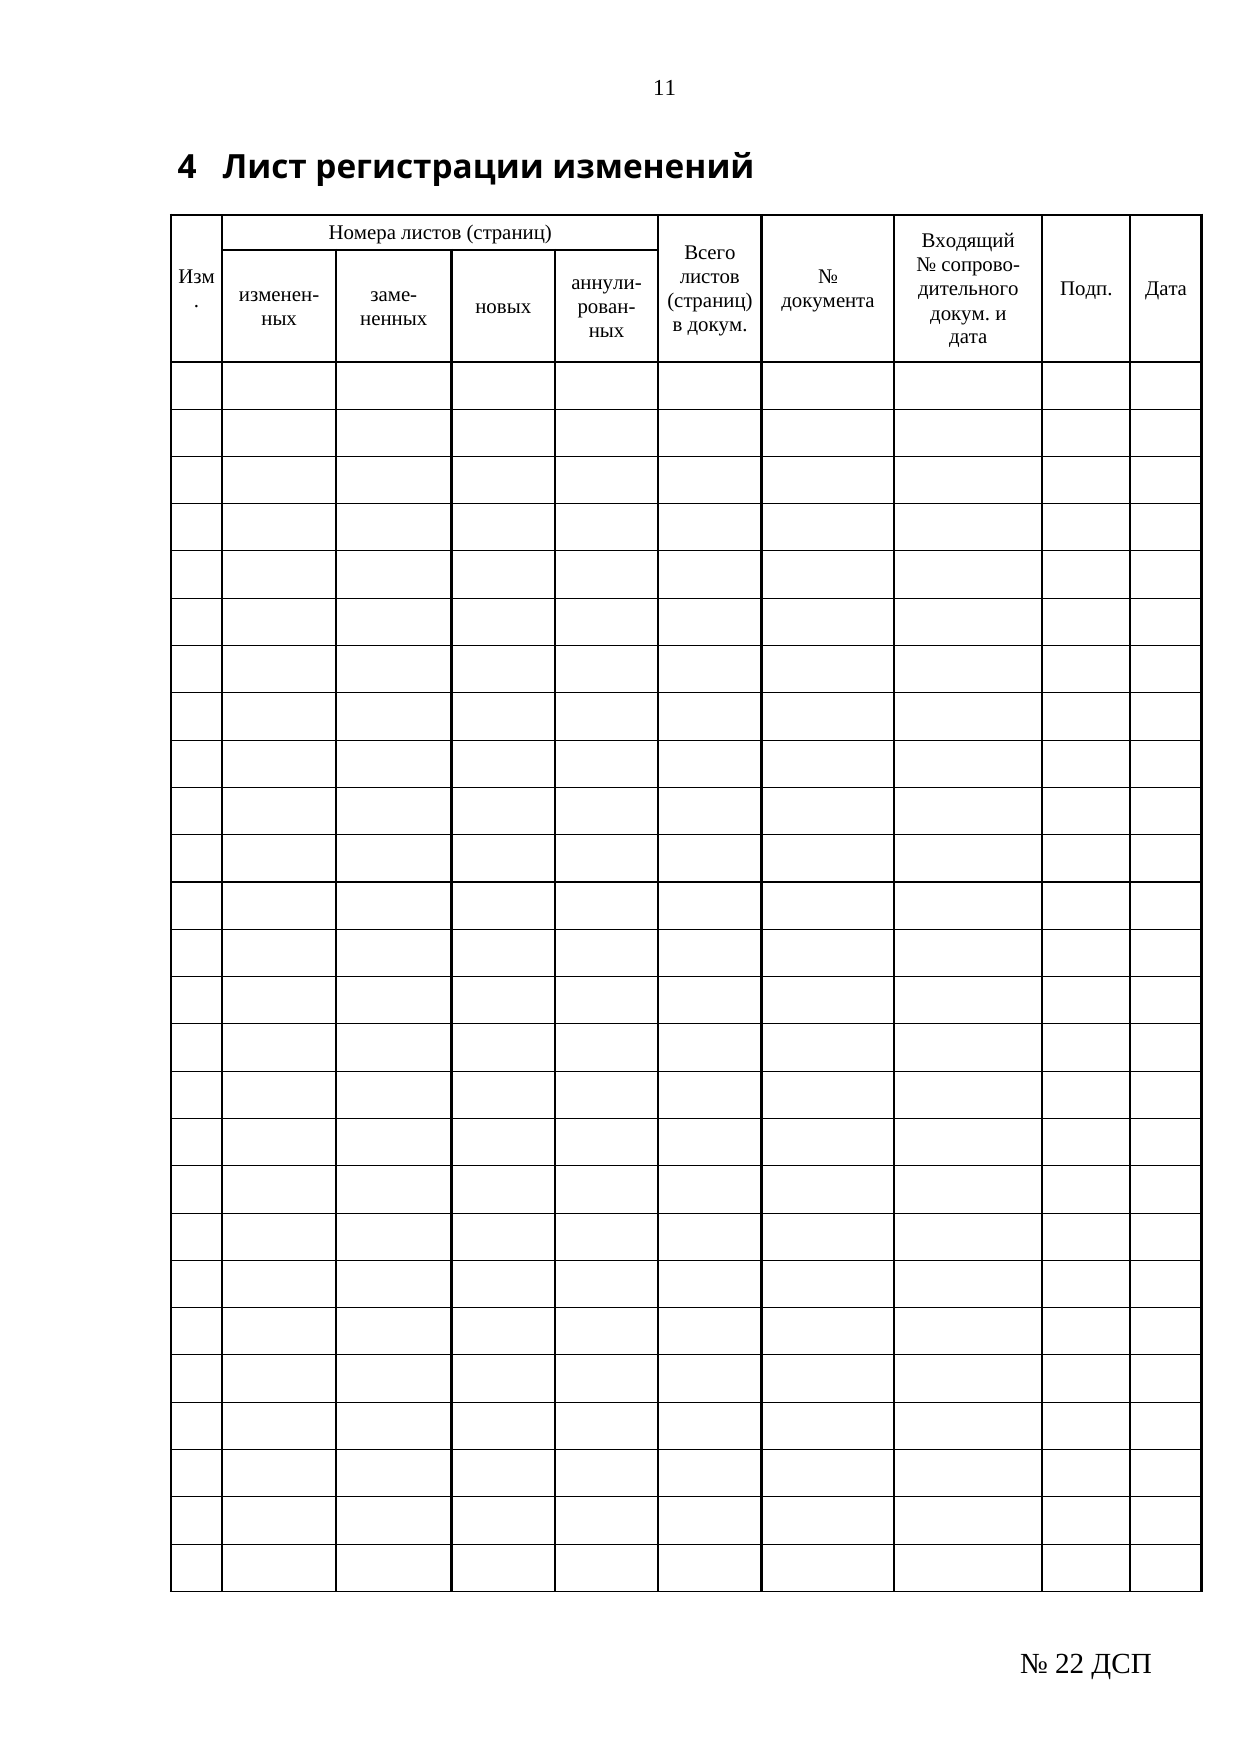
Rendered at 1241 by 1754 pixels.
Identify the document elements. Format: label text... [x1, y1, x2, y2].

table_cell [1131, 646, 1200, 692]
table_cell [223, 504, 335, 550]
table_cell [763, 693, 893, 739]
table_cell [453, 1545, 554, 1591]
table_cell [453, 693, 554, 739]
table_cell [556, 1450, 657, 1496]
table_cell [172, 930, 221, 976]
table_cell [659, 1166, 760, 1212]
table_cell [556, 457, 657, 503]
table_header Входящий № сопрово- дительного докум. и дата [895, 216, 1041, 361]
table_cell [763, 599, 893, 645]
table_cell [453, 1497, 554, 1543]
table_cell [337, 599, 450, 645]
table_cell [172, 551, 221, 598]
table_cell [659, 1450, 760, 1496]
table_cell [172, 741, 221, 787]
table_cell [763, 457, 893, 503]
table_cell [1043, 410, 1129, 456]
table_cell [1131, 788, 1200, 834]
table_cell [895, 1214, 1041, 1260]
table_cell [172, 1214, 221, 1260]
table_cell [895, 1403, 1041, 1449]
table_cell [1131, 410, 1200, 456]
table_cell [763, 1355, 893, 1402]
table_cell [895, 551, 1041, 598]
table_cell [659, 1214, 760, 1260]
table_cell [223, 551, 335, 598]
table_cell [556, 835, 657, 881]
table_cell измененных [223, 251, 335, 361]
table_cell [1131, 1261, 1200, 1307]
table_cell [172, 646, 221, 692]
table_cell [659, 835, 760, 881]
table_header Дата [1131, 216, 1200, 361]
table_cell [1131, 883, 1200, 929]
table_cell [763, 835, 893, 881]
table_header Всего листов (страниц) в докум. [659, 216, 760, 361]
table_cell [223, 1450, 335, 1496]
table_cell [763, 930, 893, 976]
table_cell [1043, 835, 1129, 881]
table_cell [556, 741, 657, 787]
table_cell [1131, 977, 1200, 1023]
table_cell [337, 788, 450, 834]
table_cell [1131, 835, 1200, 881]
table_header Изм. [172, 216, 221, 361]
table_cell [172, 1261, 221, 1307]
table_cell [453, 930, 554, 976]
table_cell [895, 1450, 1041, 1496]
table_cell [659, 741, 760, 787]
table_cell [1043, 788, 1129, 834]
table_cell [453, 741, 554, 787]
table_cell [223, 1166, 335, 1212]
table_cell [659, 363, 760, 408]
table_cell [895, 410, 1041, 456]
table_cell [556, 1403, 657, 1449]
table_cell [223, 741, 335, 787]
table_cell [223, 930, 335, 976]
table_cell [1043, 599, 1129, 645]
table_cell [659, 1403, 760, 1449]
table_cell [763, 504, 893, 550]
table_cell [1131, 551, 1200, 598]
table_cell [453, 1403, 554, 1449]
table_cell [659, 1308, 760, 1354]
table_cell [763, 1072, 893, 1118]
table_cell [659, 410, 760, 456]
table_cell [895, 1024, 1041, 1071]
table_cell [337, 1355, 450, 1402]
table_cell [763, 1403, 893, 1449]
table_cell [223, 1214, 335, 1260]
table_cell [172, 1403, 221, 1449]
table_cell [223, 1403, 335, 1449]
table_cell [556, 1214, 657, 1260]
table_cell [556, 646, 657, 692]
table_cell [556, 1024, 657, 1071]
table_cell [223, 410, 335, 456]
table_cell [1131, 1024, 1200, 1071]
table_cell [895, 457, 1041, 503]
table_cell [453, 1308, 554, 1354]
table_cell [1043, 1497, 1129, 1543]
table_cell [1131, 1166, 1200, 1212]
table_cell [337, 363, 450, 408]
table_cell [659, 1119, 760, 1165]
table_cell [223, 1072, 335, 1118]
table_cell [556, 504, 657, 550]
table_cell [172, 693, 221, 739]
table_cell [172, 788, 221, 834]
table_cell [763, 551, 893, 598]
table_cell [556, 1166, 657, 1212]
table_cell [1043, 1308, 1129, 1354]
table_cell [763, 410, 893, 456]
table_cell [1131, 1545, 1200, 1591]
table_cell [1043, 741, 1129, 787]
table_cell [659, 693, 760, 739]
table_cell [556, 1355, 657, 1402]
table_cell [1131, 1072, 1200, 1118]
table_cell [337, 977, 450, 1023]
table_cell [172, 599, 221, 645]
table_cell [223, 457, 335, 503]
table_cell [556, 977, 657, 1023]
table_cell [763, 788, 893, 834]
subtitle Лист регистрации изменений [177, 143, 1152, 188]
table_header Подп. [1043, 216, 1129, 361]
table_cell [763, 1450, 893, 1496]
table_cell [453, 977, 554, 1023]
table_cell [337, 1497, 450, 1543]
table_cell [1131, 1497, 1200, 1543]
table_cell [556, 1119, 657, 1165]
table_cell [556, 410, 657, 456]
table_cell [556, 1261, 657, 1307]
table_cell [556, 599, 657, 645]
table_cell [172, 1166, 221, 1212]
table_cell [172, 977, 221, 1023]
table_cell [895, 1119, 1041, 1165]
table_cell [337, 457, 450, 503]
table_cell [337, 930, 450, 976]
table_cell [1043, 977, 1129, 1023]
table_cell [895, 741, 1041, 787]
table_cell [337, 1214, 450, 1260]
table_cell [556, 788, 657, 834]
table_cell [453, 788, 554, 834]
table_cell [172, 1545, 221, 1591]
table_cell [337, 1072, 450, 1118]
table_cell [172, 835, 221, 881]
table_cell [223, 1119, 335, 1165]
table_cell заме-ненных [337, 251, 450, 361]
table_cell [659, 599, 760, 645]
table_cell [659, 1355, 760, 1402]
table_cell [453, 1119, 554, 1165]
table_cell [1131, 457, 1200, 503]
table_cell [763, 883, 893, 929]
table_cell [659, 883, 760, 929]
table_cell [763, 1214, 893, 1260]
table_cell [895, 1497, 1041, 1543]
table_cell [659, 788, 760, 834]
table_cell [337, 1450, 450, 1496]
table_cell [453, 835, 554, 881]
table_cell [337, 1119, 450, 1165]
table_cell [659, 1024, 760, 1071]
table_cell [1043, 1403, 1129, 1449]
table_cell [1131, 504, 1200, 550]
table_cell [556, 551, 657, 598]
table_cell [172, 1450, 221, 1496]
table_cell [337, 504, 450, 550]
table_cell [1043, 930, 1129, 976]
table_cell [172, 1119, 221, 1165]
table_cell [337, 646, 450, 692]
table_cell [659, 457, 760, 503]
table_cell [172, 1308, 221, 1354]
table_header № документа [763, 216, 893, 361]
table_cell [1131, 1119, 1200, 1165]
table_cell [453, 599, 554, 645]
table_cell [895, 930, 1041, 976]
table_cell [659, 930, 760, 976]
table_cell [172, 504, 221, 550]
table_cell [223, 1545, 335, 1591]
table_cell [895, 835, 1041, 881]
table_cell [1043, 363, 1129, 408]
table_cell [223, 883, 335, 929]
table_cell [453, 646, 554, 692]
table_cell [172, 1024, 221, 1071]
table_cell [337, 693, 450, 739]
table_cell [1131, 363, 1200, 408]
table_cell [172, 363, 221, 408]
table_cell [556, 1072, 657, 1118]
table_cell [1043, 883, 1129, 929]
table_cell [895, 1308, 1041, 1354]
table_cell [659, 504, 760, 550]
table_cell [763, 363, 893, 408]
table_cell [337, 1545, 450, 1591]
table_cell [659, 646, 760, 692]
table_cell [337, 883, 450, 929]
table_cell [223, 1497, 335, 1543]
table_cell [337, 835, 450, 881]
table_cell [1131, 1403, 1200, 1449]
table_cell [337, 741, 450, 787]
table_cell [223, 1261, 335, 1307]
table_cell [659, 1545, 760, 1591]
table_cell [1043, 1261, 1129, 1307]
table_cell [1131, 599, 1200, 645]
table_cell [453, 1261, 554, 1307]
table_cell [172, 410, 221, 456]
table_cell [453, 410, 554, 456]
table_cell [223, 1308, 335, 1354]
table_cell [895, 693, 1041, 739]
table_cell [453, 1166, 554, 1212]
table_cell [453, 457, 554, 503]
table_cell [895, 1072, 1041, 1118]
table_cell [763, 1545, 893, 1591]
table_cell [763, 1024, 893, 1071]
table_cell [763, 1119, 893, 1165]
table_cell [172, 1072, 221, 1118]
table_cell [659, 1261, 760, 1307]
table_cell [556, 363, 657, 408]
table_cell [172, 1497, 221, 1543]
table_cell [1131, 1214, 1200, 1260]
table_cell [659, 1072, 760, 1118]
table_cell [223, 835, 335, 881]
table_cell [659, 977, 760, 1023]
table_cell [1043, 1119, 1129, 1165]
table_cell [453, 551, 554, 598]
table_cell [1043, 693, 1129, 739]
table_cell [556, 1497, 657, 1543]
table_cell [1131, 741, 1200, 787]
table_cell [895, 504, 1041, 550]
table_cell [763, 977, 893, 1023]
table_cell [763, 646, 893, 692]
table_cell [556, 883, 657, 929]
table_cell [895, 1355, 1041, 1402]
table_cell [763, 1308, 893, 1354]
table_cell [453, 1072, 554, 1118]
table_cell [337, 551, 450, 598]
table_cell [172, 883, 221, 929]
table_cell [1043, 1214, 1129, 1260]
table_cell [1043, 1072, 1129, 1118]
table_cell [895, 599, 1041, 645]
table_cell [453, 363, 554, 408]
table_cell [1131, 1355, 1200, 1402]
table_cell [337, 410, 450, 456]
table_cell [1131, 693, 1200, 739]
table_cell [1043, 646, 1129, 692]
table_cell [223, 599, 335, 645]
table_cell [763, 1166, 893, 1212]
table_cell [223, 363, 335, 408]
table_cell [1043, 1545, 1129, 1591]
table_cell [1043, 1024, 1129, 1071]
table_cell [453, 1024, 554, 1071]
table_header Номера листов (страниц) [223, 216, 657, 249]
table_cell [895, 1261, 1041, 1307]
table_cell [1043, 457, 1129, 503]
table_cell [337, 1024, 450, 1071]
table_cell [1131, 930, 1200, 976]
table_cell [556, 1308, 657, 1354]
table_cell [556, 1545, 657, 1591]
table_cell [763, 741, 893, 787]
table_cell [337, 1403, 450, 1449]
table_cell [895, 1166, 1041, 1212]
table_cell [172, 1355, 221, 1402]
table_cell [223, 788, 335, 834]
table_cell [1043, 1166, 1129, 1212]
table_cell [763, 1497, 893, 1543]
table_cell [223, 646, 335, 692]
table_cell [1043, 551, 1129, 598]
table_cell [1043, 504, 1129, 550]
table_cell [1043, 1355, 1129, 1402]
table_cell [453, 1214, 554, 1260]
table_cell [1131, 1308, 1200, 1354]
table_cell [895, 646, 1041, 692]
table_cell аннулирован-ных [556, 251, 657, 361]
table_cell [223, 693, 335, 739]
table_cell [895, 977, 1041, 1023]
table_cell [223, 977, 335, 1023]
table_cell [1131, 1450, 1200, 1496]
table_cell [223, 1024, 335, 1071]
table_cell [453, 883, 554, 929]
table_cell [895, 1545, 1041, 1591]
table_cell [453, 1450, 554, 1496]
table_cell [1043, 1450, 1129, 1496]
table_cell [895, 363, 1041, 408]
table_cell [337, 1166, 450, 1212]
table_cell [223, 1355, 335, 1402]
table_cell [556, 930, 657, 976]
table_cell [172, 457, 221, 503]
table_cell [895, 883, 1041, 929]
table_cell [763, 1261, 893, 1307]
table_cell [337, 1261, 450, 1307]
table_cell [659, 551, 760, 598]
table_cell [556, 693, 657, 739]
table_cell [895, 788, 1041, 834]
table_cell новых [453, 251, 554, 361]
table_cell [453, 1355, 554, 1402]
table_cell [659, 1497, 760, 1543]
table_cell [453, 504, 554, 550]
table_cell [337, 1308, 450, 1354]
